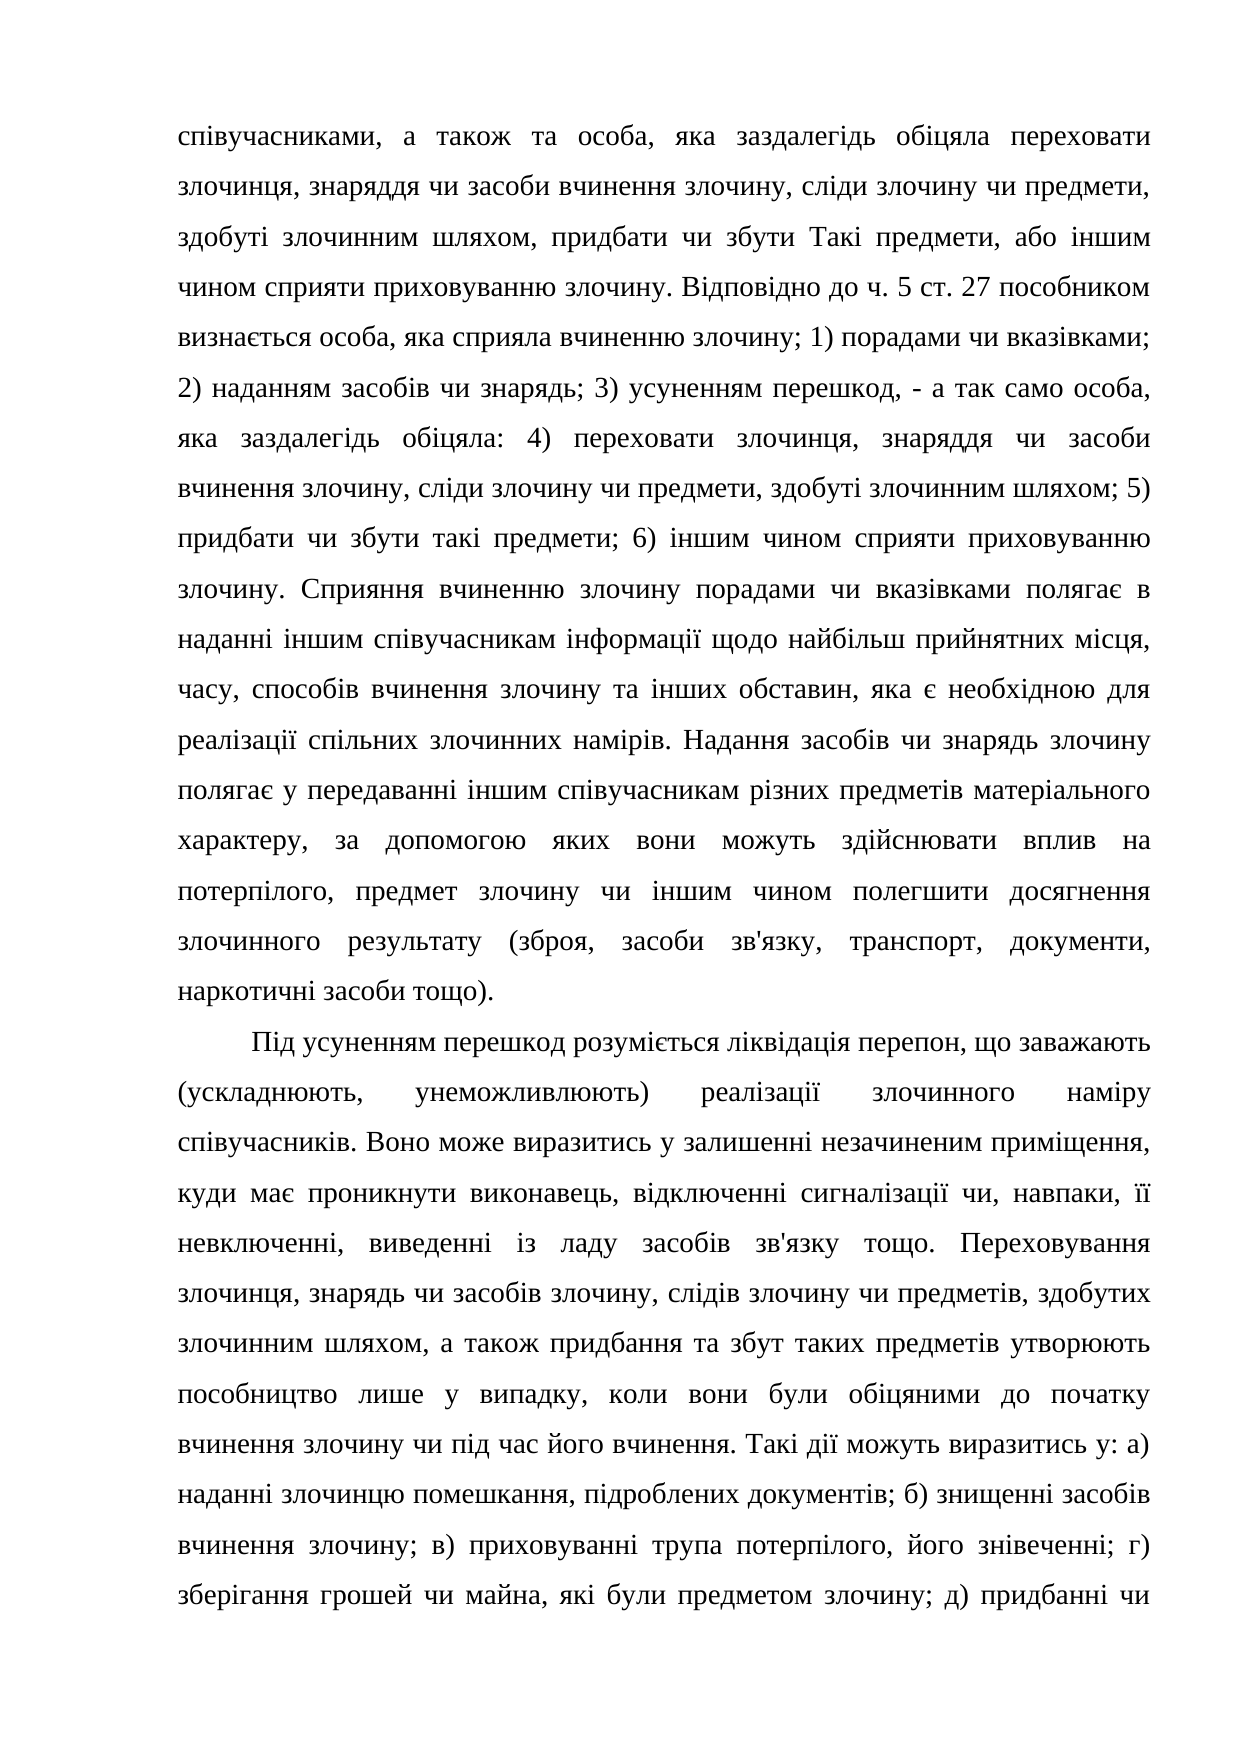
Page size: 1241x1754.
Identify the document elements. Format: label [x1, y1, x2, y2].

text [177, 1024, 1152, 1611]
text [177, 118, 1152, 1007]
